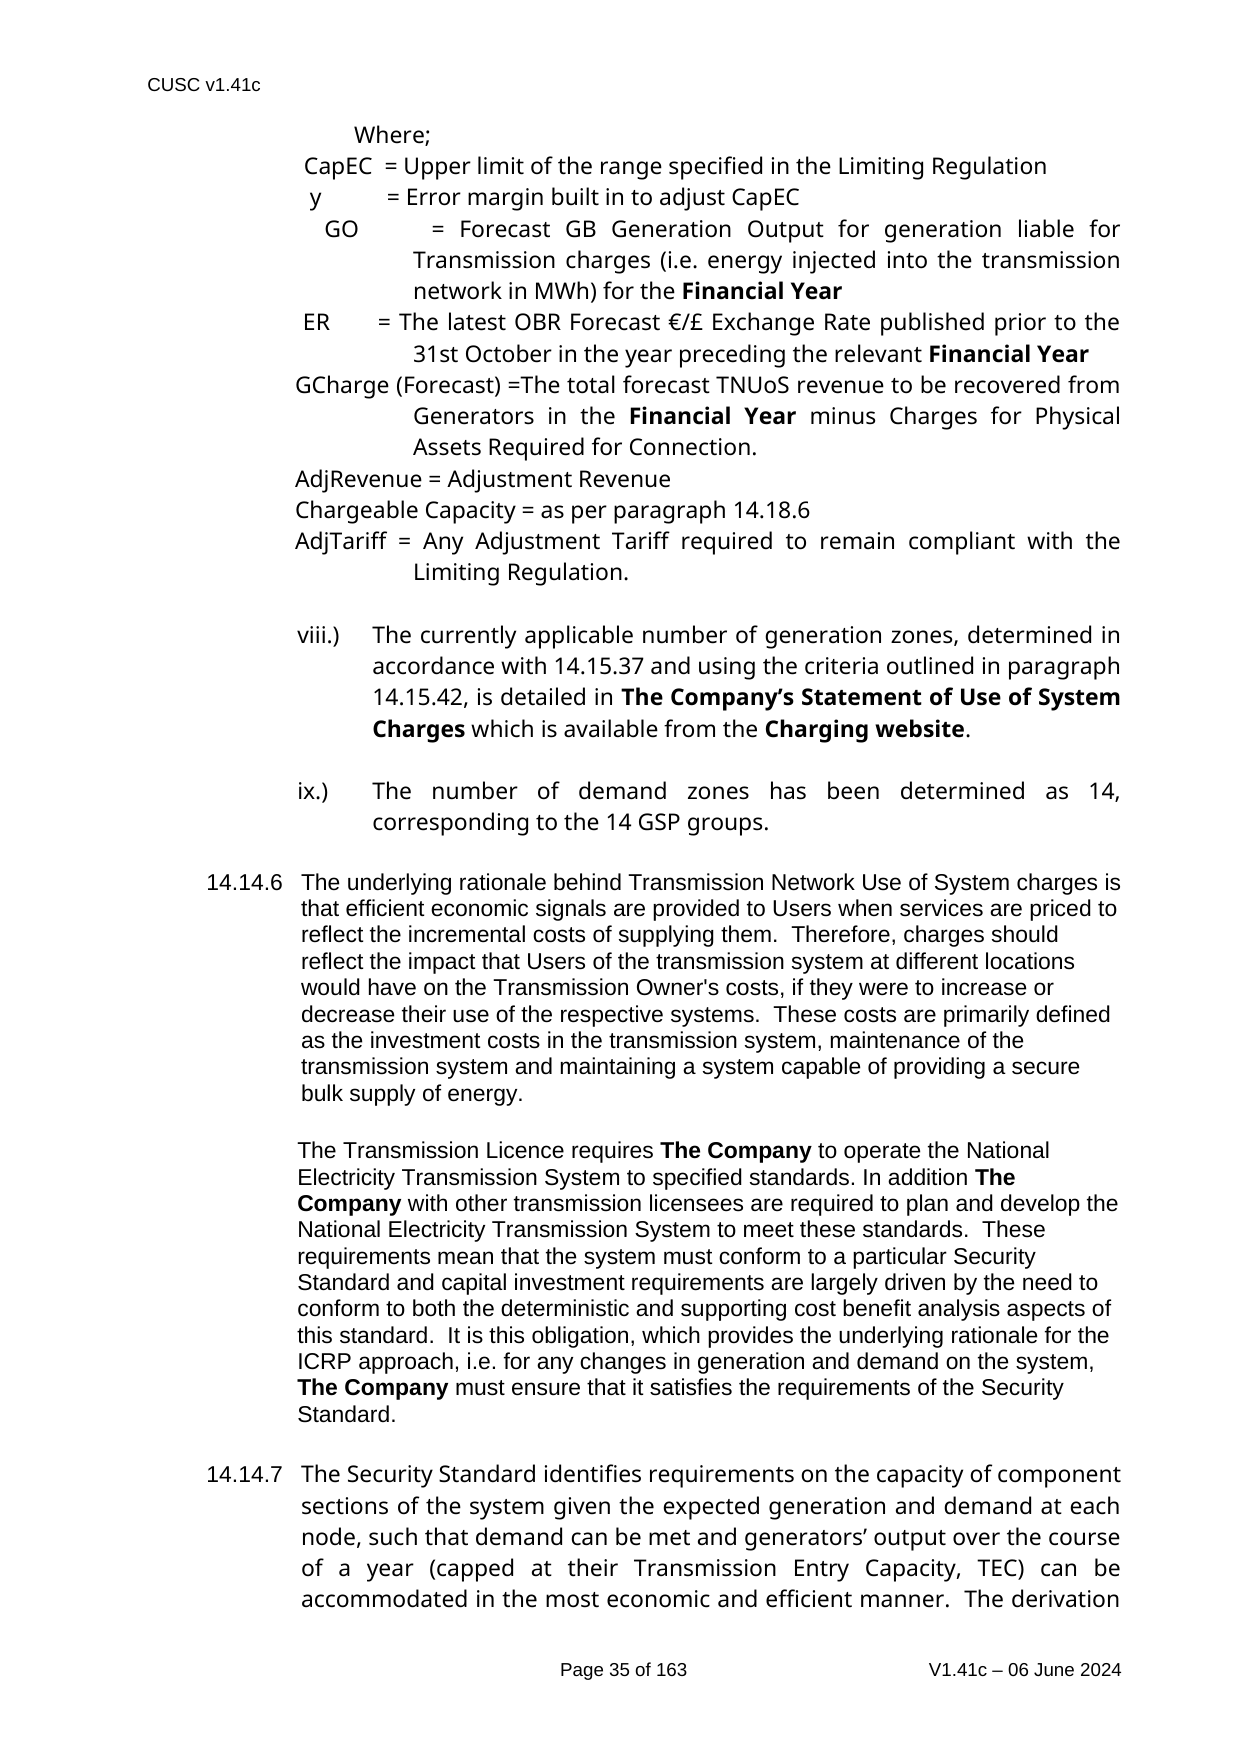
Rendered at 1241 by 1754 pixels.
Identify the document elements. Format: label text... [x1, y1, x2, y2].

text AdjTariff = Any Adjustment Tariff required to remain compliant with the Limiting Regulation. [295, 525, 1121, 587]
text ER = The latest OBR Forecast €/£ Exchange Rate published prior to the 31st October in the year preceding the relevant Financial Year [295, 306, 1121, 369]
text AdjRevenue = Adjustment Revenue [295, 462, 1121, 494]
list The currently applicable number of generation zones, determined in accordance with 14.15.37 and using the criteria outlined in paragraph 14.15.42, is detailed in The Company’s Statement of Use of System Charges which is available from the Charging website. [297, 619, 1121, 744]
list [206, 1458, 1121, 1614]
text The Transmission Licence requires The Company to operate the National Electricity Transmission System to specified standards. In addition The Company with other transmission licensees are required to plan and develop the National Electricity Transmission System to meet these standards. These requirements mean that the system must conform to a particular Security Standard and capital investment requirements are largely driven by the need to conform to both the deterministic and supporting cost benefit analysis aspects of this standard. It is this obligation, which provides the underlying rationale for the ICRP approach, i.e. for any changes in generation and demand on the system, The Company must ensure that it satisfies the requirements of the Security Standard. [297, 1137, 1121, 1427]
list The underlying rationale behind Transmission Network Use of System charges is that efficient economic signals are provided to Users when services are priced to reflect the incremental costs of supplying them. Therefore, charges should reflect the impact that Users of the transmission system at different locations would have on the Transmission Owner's costs, if they were to increase or decrease their use of the respective systems. These costs are primarily defined as the investment costs in the transmission system, maintenance of the transmission system and maintaining a system capable of providing a secure bulk supply of energy. [206, 869, 1121, 1106]
text GO = Forecast GB Generation Output for generation liable for Transmission charges (i.e. energy injected into the transmission network in MWh) for the Financial Year [309, 212, 1121, 306]
list The number of demand zones has been determined as 14, corresponding to the 14 GSP groups. [297, 775, 1121, 837]
text y = Error margin built in to adjust CapEC [147, 181, 1121, 212]
text Where; [147, 119, 1121, 150]
text Chargeable Capacity = as per paragraph 14.18.6 [295, 494, 1121, 525]
text CapEC = Upper limit of the range specified in the Limiting Regulation [147, 150, 1121, 181]
text GCharge (Forecast) =The total forecast TNUoS revenue to be recovered from Generators in the Financial Year minus Charges for Physical Assets Required for Connection. [295, 369, 1121, 462]
